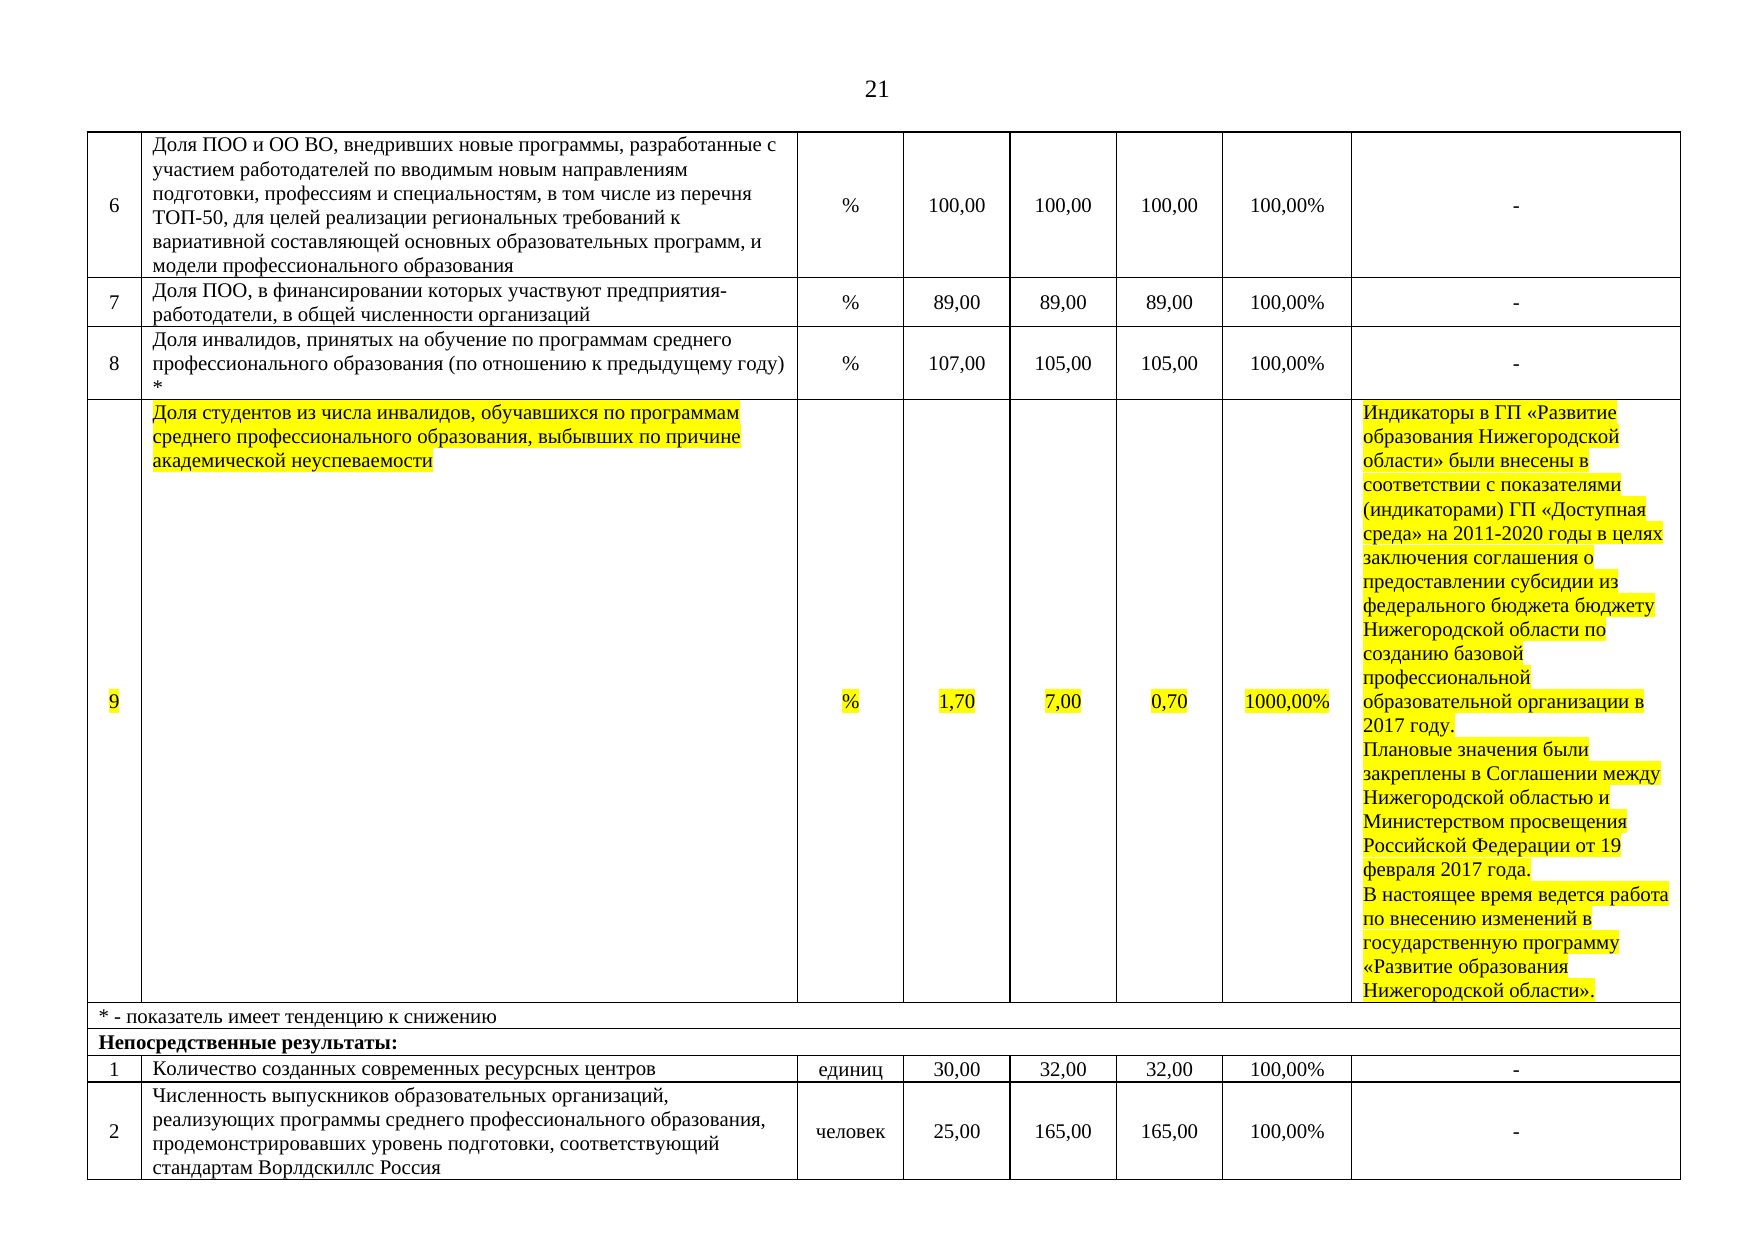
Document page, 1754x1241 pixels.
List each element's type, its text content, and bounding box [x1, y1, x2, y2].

table_cell Непосредственные результаты: [88, 1029, 1680, 1055]
table_cell 1 [88, 1056, 141, 1081]
table_cell 89,00 [904, 278, 1009, 326]
table_cell Доля студентов из числа инвалидов, обучавшихся по программам среднего профессионального образования, выбывших по причине академической неуспеваемости [142, 400, 797, 1002]
table_cell Индикаторы в ГП «Развитие образования Нижегородской области» были внесены в соответствии с показателями (индикаторами) ГП «Доступная среда» на 2011-2020 годы в целях заключения соглашения о предоставлении субсидии из федерального бюджета бюджету Нижегородской области по созданию базовой профессиональной образовательной организации в 2017 году. Плановые значения были закреплены в Соглашении между Нижегородской областью и Министерством просвещения Российской Федерации от 19 февраля 2017 года. В настоящее время ведется работа по внесению изменений в государственную программу «Развитие образования Нижегородской области». [1352, 400, 1680, 1002]
table_cell 100,00 [1011, 133, 1116, 277]
table_cell 100,00% [1223, 133, 1351, 277]
table_cell 100,00 [904, 133, 1009, 277]
table_cell 100,00% [1223, 1056, 1351, 1081]
table_cell 165,00 [1117, 1083, 1222, 1179]
table_cell 7,00 [1011, 400, 1116, 1002]
table_cell - [1352, 1083, 1680, 1179]
table_cell * - показатель имеет тенденцию к снижению [88, 1003, 1680, 1028]
table_cell - [1352, 278, 1680, 326]
table_cell 105,00 [1011, 327, 1116, 399]
table_cell 30,00 [904, 1056, 1009, 1081]
table_cell - [1352, 133, 1680, 277]
table_cell 2 [88, 1083, 141, 1179]
table_cell 100,00% [1223, 327, 1351, 399]
table_cell 100,00% [1223, 1083, 1351, 1179]
table_cell Численность выпускников образовательных организаций, реализующих программы среднего профессионального образования, продемонстрировавших уровень подготовки, соответствующий стандартам Ворлдскиллс Россия [142, 1083, 797, 1179]
table_cell 165,00 [1011, 1083, 1116, 1179]
table_cell 8 [88, 327, 141, 399]
table_cell 9 [88, 400, 141, 1002]
table_cell 32,00 [1011, 1056, 1116, 1081]
table_cell 100,00% [1223, 278, 1351, 326]
table_cell 6 [88, 133, 141, 277]
table_cell Доля ПОО и ОО ВО, внедривших новые программы, разработанные с участием работодателей по вводимым новым направлениям подготовки, профессиям и специальностям, в том числе из перечня ТОП-50, для целей реализации региональных требований к вариативной составляющей основных образовательных программ, и модели профессионального образования [142, 133, 797, 277]
table_cell 89,00 [1117, 278, 1222, 326]
table_cell Доля инвалидов, принятых на обучение по программам среднего профессионального образования (по отношению к предыдущему году) * [142, 327, 797, 399]
table_cell 100,00 [1117, 133, 1222, 277]
table_cell единиц [798, 1056, 903, 1081]
table_cell 1,70 [904, 400, 1009, 1002]
table_cell человек [798, 1083, 903, 1179]
table_cell 32,00 [1117, 1056, 1222, 1081]
table_cell 25,00 [904, 1083, 1009, 1179]
table_cell % [798, 327, 903, 399]
table_cell - [1352, 1056, 1680, 1081]
table_cell 7 [88, 278, 141, 326]
table_cell Количество созданных современных ресурсных центров [142, 1056, 797, 1081]
table_cell - [1352, 327, 1680, 399]
table_cell % [798, 133, 903, 277]
table_cell 1000,00% [1223, 400, 1351, 1002]
table_cell 0,70 [1117, 400, 1222, 1002]
table_cell % [798, 278, 903, 326]
table_cell 107,00 [904, 327, 1009, 399]
table_cell Доля ПОО, в финансировании которых участвуют предприятия-работодатели, в общей численности организаций [142, 278, 797, 326]
table_cell % [798, 400, 903, 1002]
table_cell 105,00 [1117, 327, 1222, 399]
table_cell 89,00 [1011, 278, 1116, 326]
